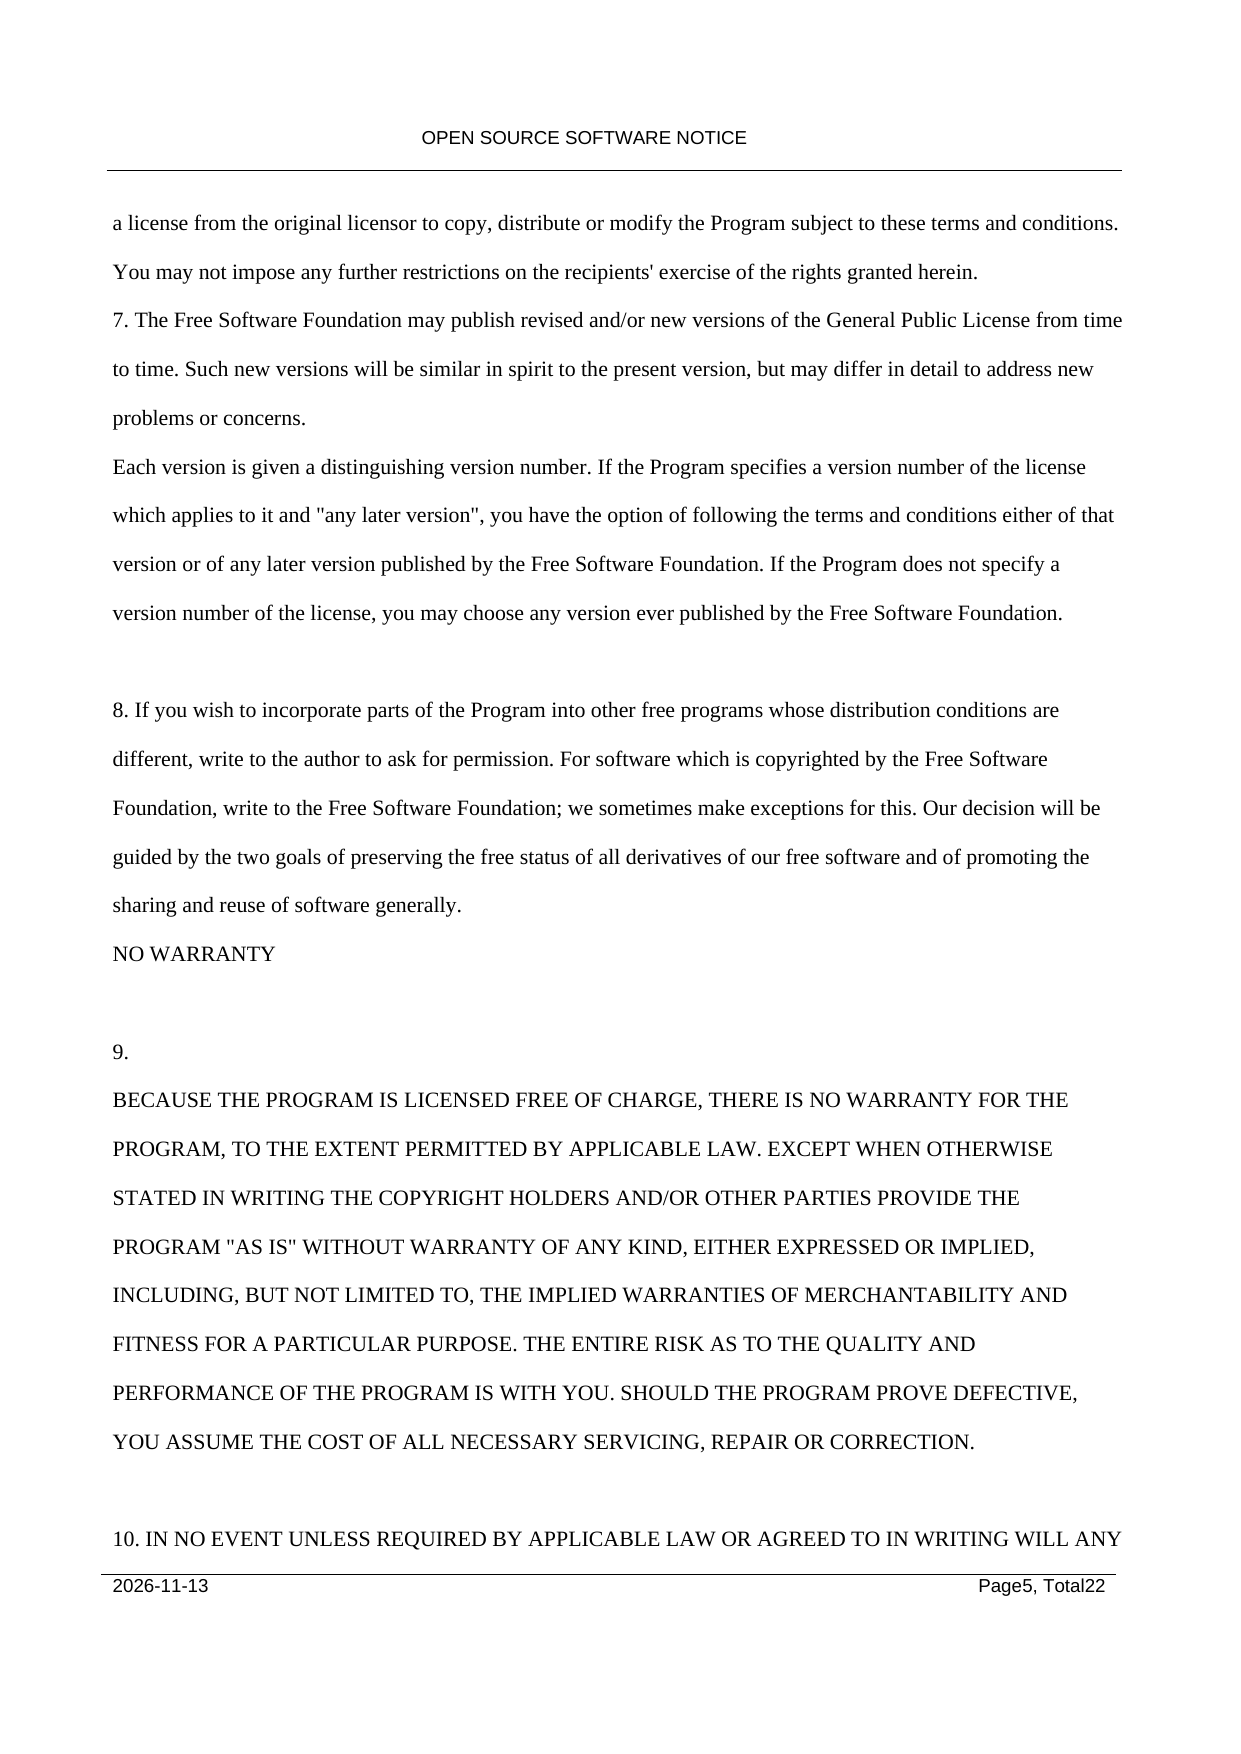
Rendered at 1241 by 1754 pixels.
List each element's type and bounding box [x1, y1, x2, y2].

text [112, 206, 1128, 1555]
